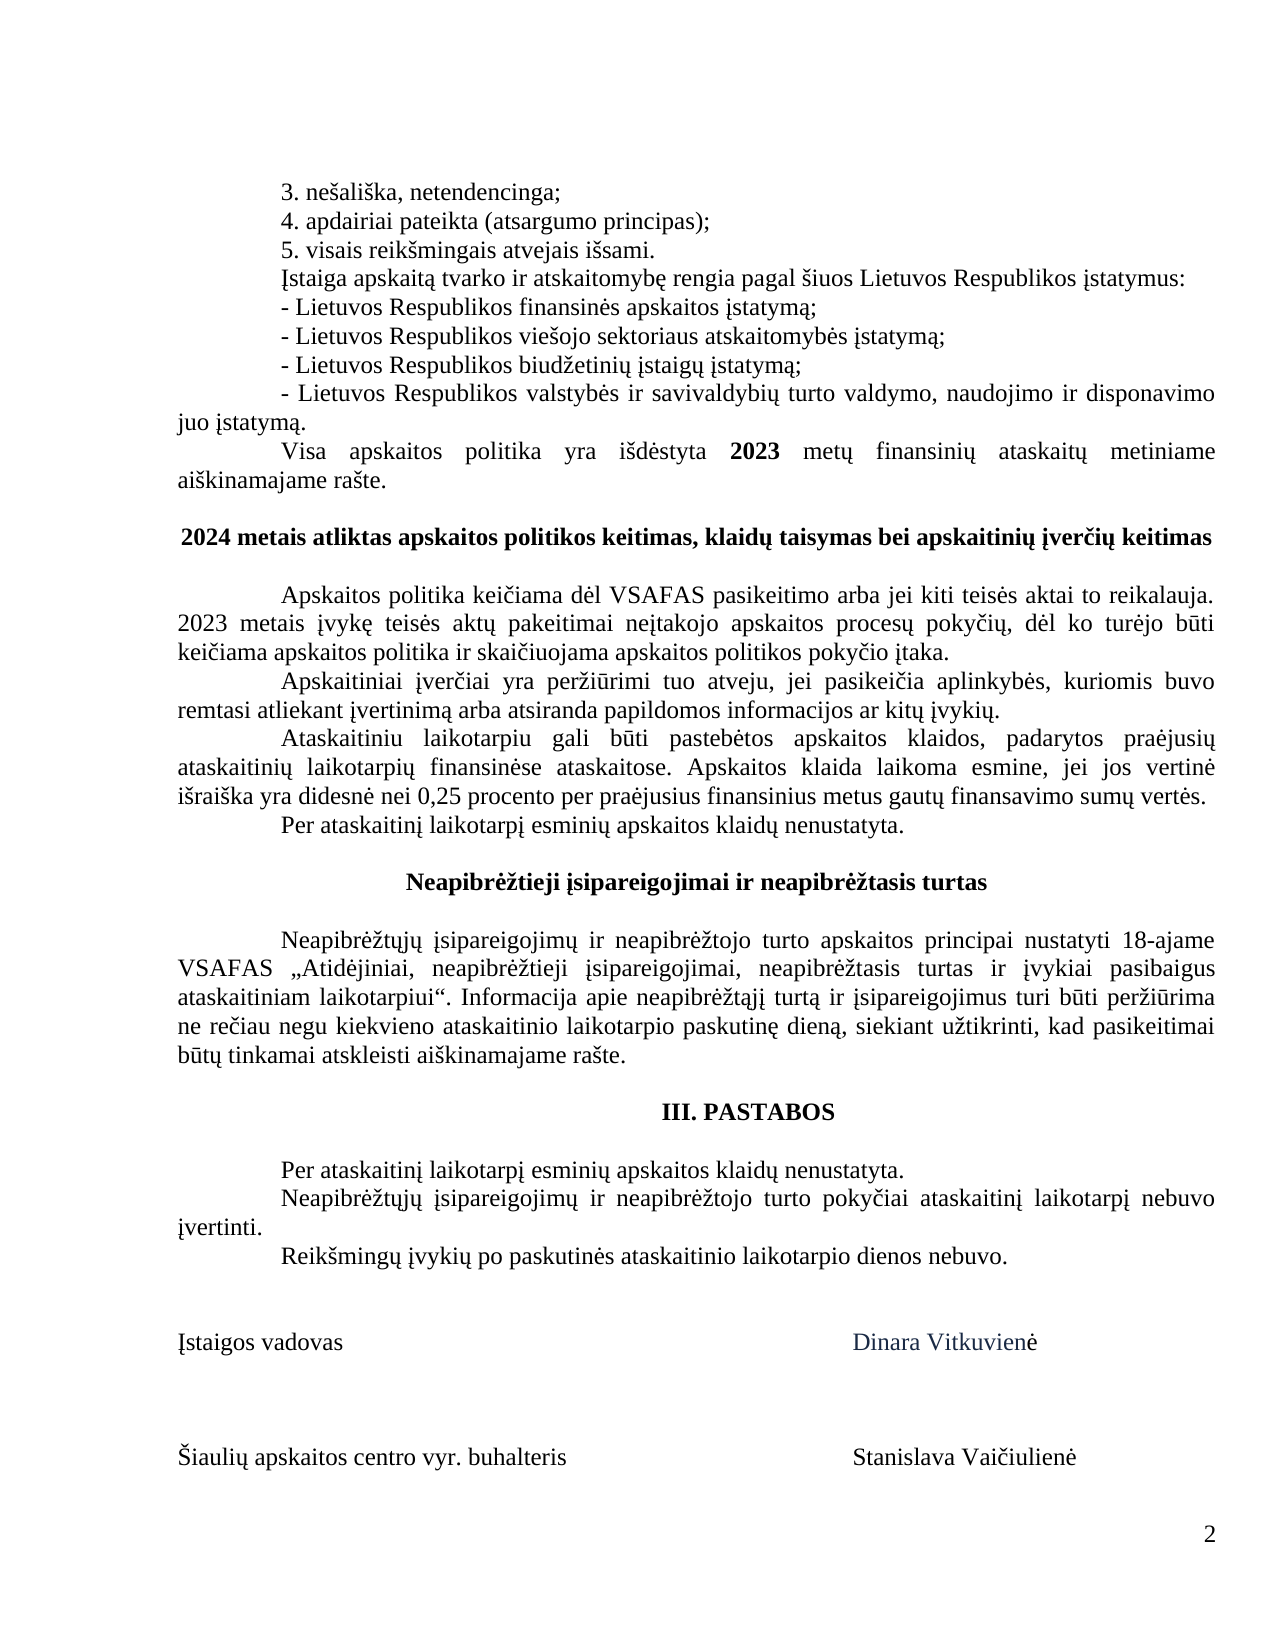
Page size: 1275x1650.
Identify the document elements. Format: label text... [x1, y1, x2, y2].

list Neapibrėžtieji įsipareigojimai ir neapibrėžtasis turtas [177, 867, 1216, 896]
text Per ataskaitinį laikotarpį esminių apskaitos klaidų nenustatyta. [177, 1155, 1216, 1183]
text - Lietuvos Respublikos finansinės apskaitos įstatymą; [177, 292, 1216, 321]
text III. PASTABOS [177, 1097, 1216, 1126]
text Visa apskaitos politika yra išdėstyta 2023 metų finansinių ataskaitų metiniame aiškinamajame rašte. [177, 436, 1216, 493]
text Įstaigos vadovas Dinara Vitkuvienė [177, 1327, 1216, 1385]
text Reikšmingų įvykių po paskutinės ataskaitinio laikotarpio dienos nebuvo. [177, 1241, 1216, 1270]
text 3. nešališka, netendencinga; [177, 177, 1216, 206]
text Ataskaitiniu laikotarpiu gali būti pastebėtos apskaitos klaidos, padarytos praėjusių ataskaitinių laikotarpių finansinėse ataskaitose. Apskaitos klaida laikoma esmine, jei jos vertinė išraiška yra didesnė nei 0,25 procento per praėjusius finansinius metus gautų finansavimo sumų vertės. [177, 723, 1216, 810]
text Apskaitos politika keičiama dėl VSAFAS pasikeitimo arba jei kiti teisės aktai to reikalauja. 2023 metais įvykę teisės aktų pakeitimai neįtakojo apskaitos procesų pokyčių, dėl ko turėjo būti keičiama apskaitos politika ir skaičiuojama apskaitos politikos pokyčio įtaka. [177, 580, 1216, 666]
text Apskaitiniai įverčiai yra peržiūrimi tuo atveju, jei pasikeičia aplinkybės, kuriomis buvo remtasi atliekant įvertinimą arba atsiranda papildomos informacijos ar kitų įvykių. [177, 666, 1216, 723]
text Per ataskaitinį laikotarpį esminių apskaitos klaidų nenustatyta. [177, 810, 1216, 838]
text 5. visais reikšmingais atvejais išsami. [177, 235, 1216, 263]
text Įstaiga apskaitą tvarko ir atskaitomybę rengia pagal šiuos Lietuvos Respublikos įstatymus: [177, 263, 1216, 292]
text 2024 metais atliktas apskaitos politikos keitimas, klaidų taisymas bei apskaitinių įverčių keitimas [177, 522, 1216, 551]
text - Lietuvos Respublikos valstybės ir savivaldybių turto valdymo, naudojimo ir disponavimo juo įstatymą. [177, 378, 1216, 436]
text 4. apdairiai pateikta (atsargumo principas); [177, 206, 1216, 235]
text - Lietuvos Respublikos biudžetinių įstaigų įstatymą; [177, 350, 1216, 378]
text Neapibrėžtųjų įsipareigojimų ir neapibrėžtojo turto apskaitos principai nustatyti 18-ajame VSAFAS „Atidėjiniai, neapibrėžtieji įsipareigojimai, neapibrėžtasis turtas ir įvykiai pasibaigus ataskaitiniam laikotarpiui“. Informacija apie neapibrėžtąjį turtą ir įsipareigojimus turi būti peržiūrima ne rečiau negu kiekvieno ataskaitinio laikotarpio paskutinę dieną, siekiant užtikrinti, kad pasikeitimai būtų tinkamai atskleisti aiškinamajame rašte. [177, 925, 1216, 1068]
text - Lietuvos Respublikos viešojo sektoriaus atskaitomybės įstatymą; [177, 321, 1216, 350]
text Neapibrėžtųjų įsipareigojimų ir neapibrėžtojo turto pokyčiai ataskaitinį laikotarpį nebuvo įvertinti. [177, 1183, 1216, 1241]
text Šiaulių apskaitos centro vyr. buhalteris Stanislava Vaičiulienė [177, 1442, 1216, 1471]
